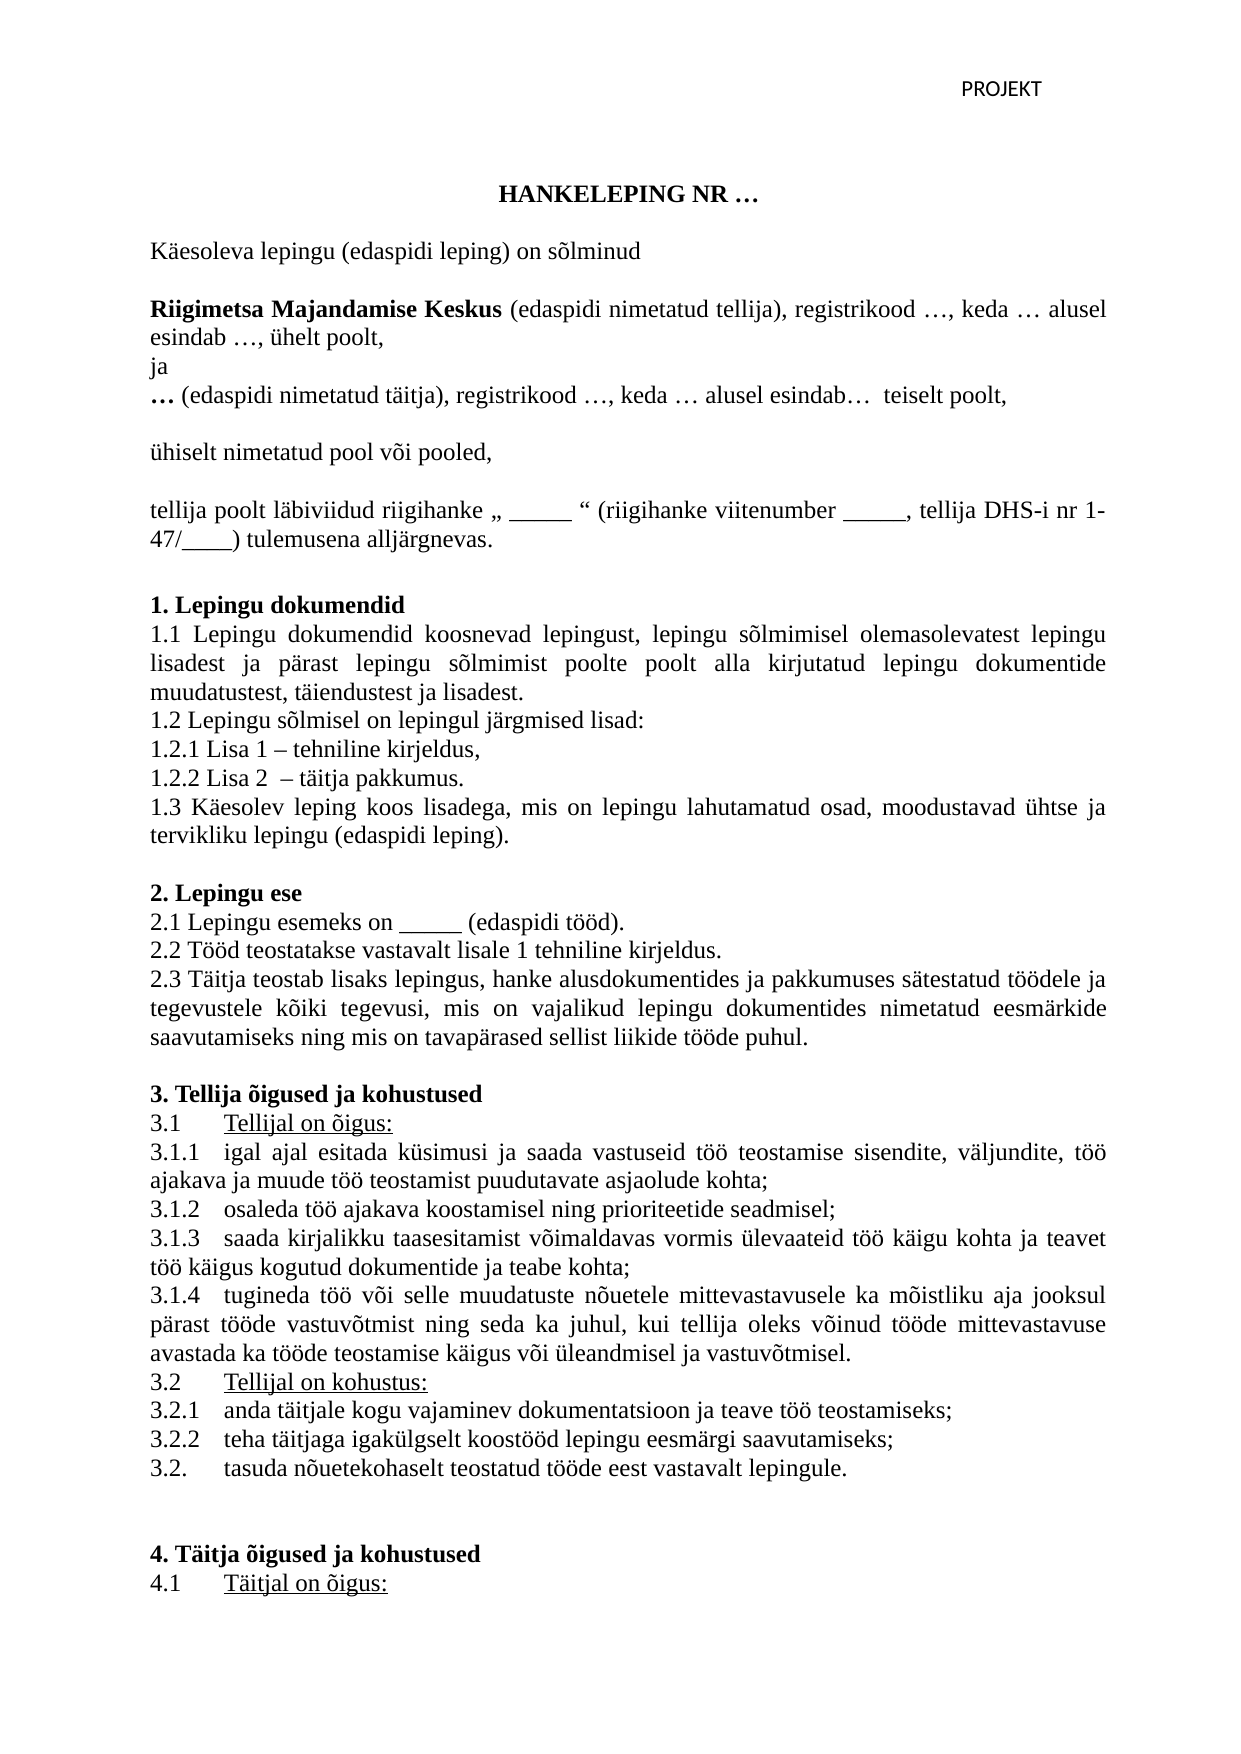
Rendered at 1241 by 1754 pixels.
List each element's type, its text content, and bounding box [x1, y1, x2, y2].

subtitle tellija poolt läbiviidud riigihanke „ _____ “ (riigihanke viitenumber _____, tellija DHS-i nr 1-47/____) tulemusena alljärgnevas. [150, 495, 1107, 552]
text 3.1.2 osaleda töö ajakava koostamisel ning prioriteetide seadmisel; [150, 1194, 1107, 1223]
text 3.2.1 anda täitjale kogu vajaminev dokumentatsioon ja teave töö teostamiseks; [150, 1396, 1107, 1424]
text 4.1 Täitjal on õigus: [150, 1568, 1107, 1597]
text 3.1 Tellijal on õigus: [150, 1108, 1107, 1137]
text 2.1 Lepingu esemeks on _____ (edaspidi tööd). [150, 907, 1107, 936]
text Riigimetsa Majandamise Keskus (edaspidi nimetatud tellija), registrikood …, keda … alusel esindab …, ühelt poolt, [150, 294, 1107, 351]
text Käesoleva lepingu (edaspidi leping) on sõlminud [150, 236, 1107, 265]
text 3.2.2 teha täitjaga igakülgselt koostööd lepingu eesmärgi saavutamiseks; [150, 1424, 1107, 1453]
text 1.2.1 Lisa 1 – tehniline kirjeldus, [150, 734, 1107, 763]
text 1.2.2 Lisa 2 – täitja pakkumus. [150, 763, 1107, 792]
text 4. Täitja õigused ja kohustused [150, 1539, 1107, 1568]
text 3.1.1 igal ajal esitada küsimusi ja saada vastuseid töö teostamise sisendite, väljundite, töö ajakava ja muude töö teostamist puudutavate asjaolude kohta; [150, 1137, 1107, 1194]
text 3.1.4 tugineda töö või selle muudatuste nõuetele mittevastavusele ka mõistliku aja jooksul pärast tööde vastuvõtmist ning seda ka juhul, kui tellija oleks võinud tööde mittevastavuse avastada ka tööde teostamise käigus või üleandmisel ja vastuvõtmisel. [150, 1281, 1107, 1367]
text 1.3 Käesolev leping koos lisadega, mis on lepingu lahutamatud osad, moodustavad ühtse ja tervikliku lepingu (edaspidi leping). [150, 792, 1107, 849]
text HANKELEPING NR … [150, 179, 1107, 207]
text 3. Tellija õigused ja kohustused [150, 1079, 1107, 1108]
text 2. Lepingu ese [150, 878, 1107, 907]
text 2.2 Tööd teostatakse vastavalt lisale 1 tehniline kirjeldus. [150, 936, 1107, 964]
text ühiselt nimetatud pool või pooled, [150, 437, 1107, 466]
text 3.1.3 saada kirjalikku taasesitamist võimaldavas vormis ülevaateid töö käigu kohta ja teavet töö käigus kogutud dokumentide ja teabe kohta; [150, 1223, 1107, 1281]
text … (edaspidi nimetatud täitja), registrikood …, keda … alusel esindab… teiselt poolt, [150, 380, 1107, 409]
text 3.2 Tellijal on kohustus: [150, 1367, 1107, 1396]
text 1.2 Lepingu sõlmisel on lepingul järgmised lisad: [150, 706, 1107, 734]
text ja [150, 351, 1107, 380]
text 1. Lepingu dokumendid [150, 591, 1107, 619]
text 3.2. tasuda nõuetekohaselt teostatud tööde eest vastavalt lepingule. [150, 1453, 1107, 1482]
text 1.1 Lepingu dokumendid koosnevad lepingust, lepingu sõlmimisel olemasolevatest lepingu lisadest ja pärast lepingu sõlmimist poolte poolt alla kirjutatud lepingu dokumentide muudatustest, täiendustest ja lisadest. [150, 619, 1107, 706]
text 2.3 Täitja teostab lisaks lepingus, hanke alusdokumentides ja pakkumuses sätestatud töödele ja tegevustele kõiki tegevusi, mis on vajalikud lepingu dokumentides nimetatud eesmärkide saavutamiseks ning mis on tavapärased sellist liikide tööde puhul. [150, 964, 1107, 1051]
